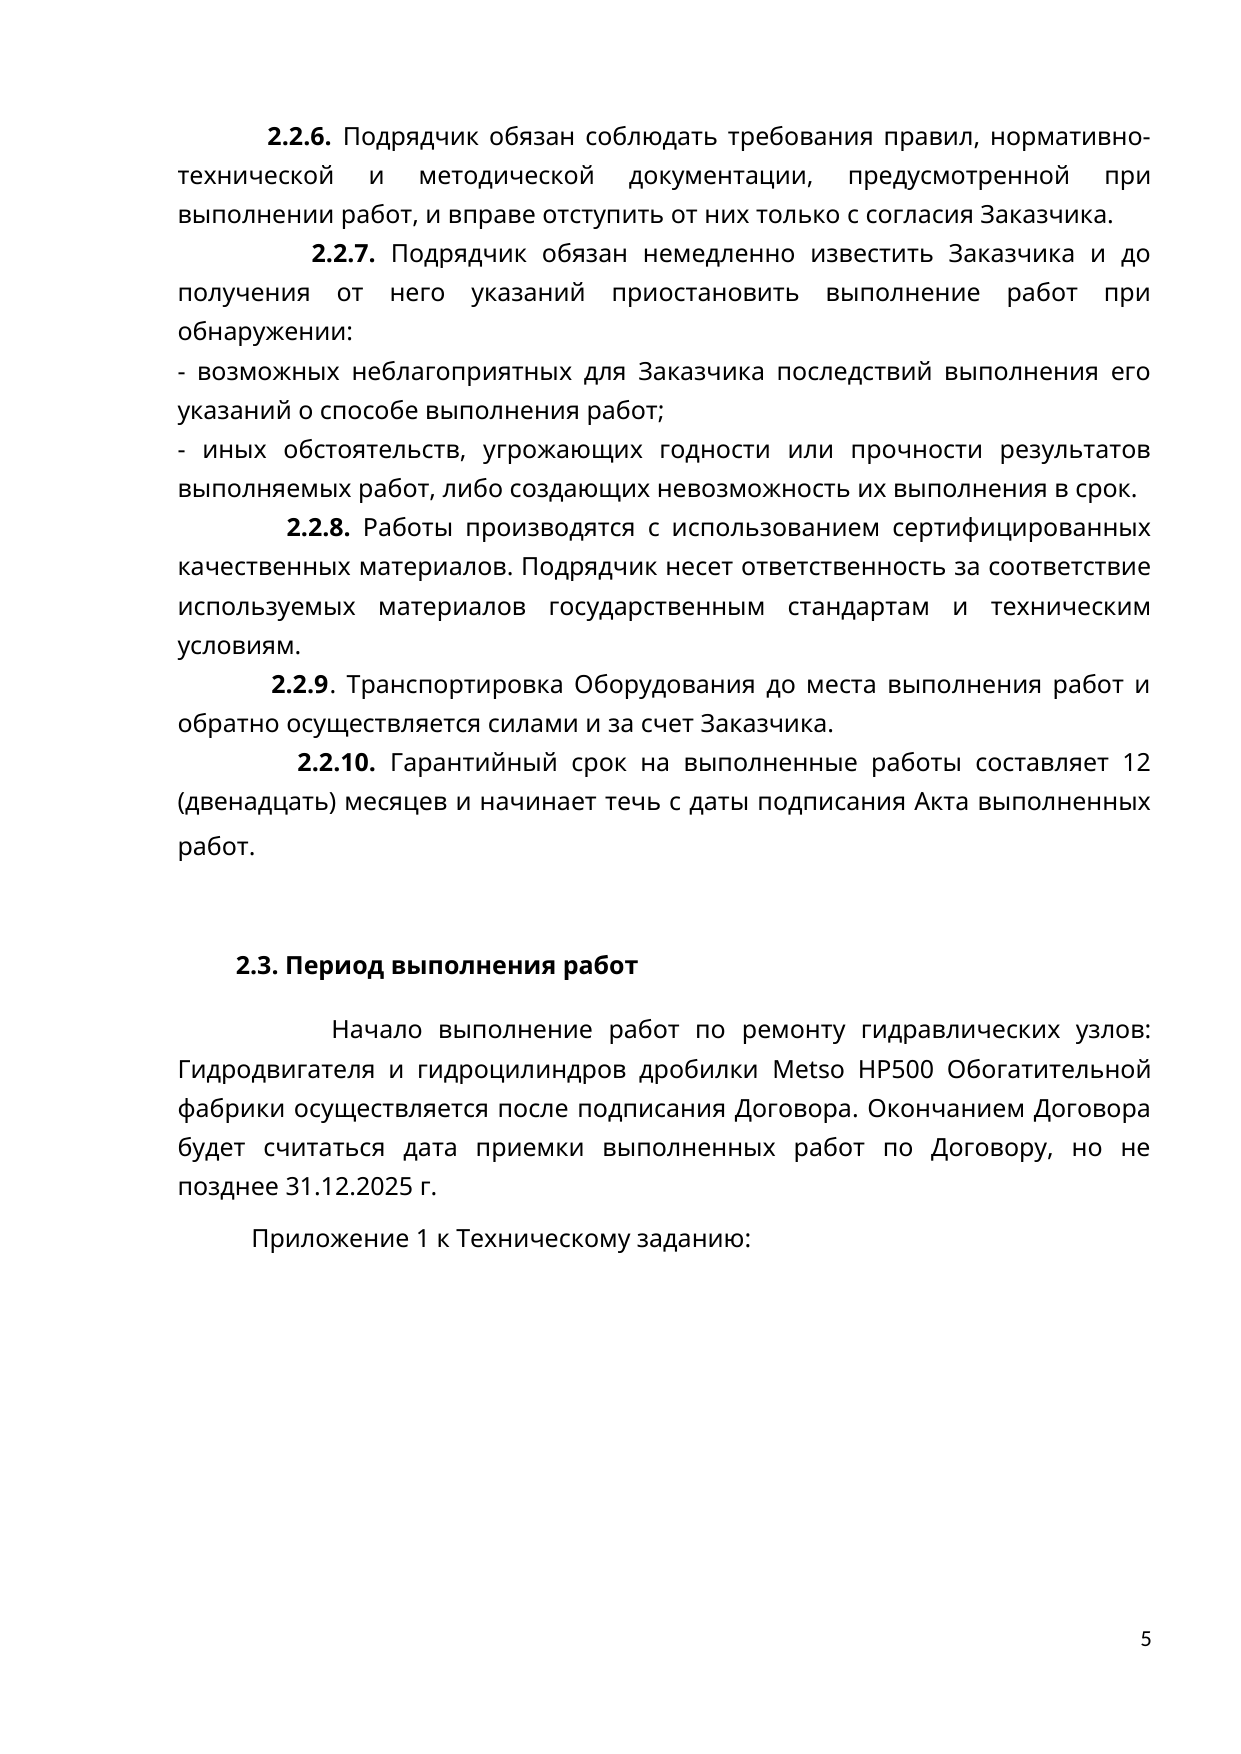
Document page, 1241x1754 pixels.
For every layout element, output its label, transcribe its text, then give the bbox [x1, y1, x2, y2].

text - иных обстоятельств, угрожающих годности или прочности результатов выполняемых работ, либо создающих невозможность их выполнения в срок. [177, 431, 1152, 505]
text 2.2.7. Подрядчик обязан немедленно известить Заказчика и до получения от него указаний приостановить выполнение работ при обнаружении: [177, 236, 1152, 348]
text Начало выполнение работ по ремонту гидравлических узлов: Гидродвигателя и гидроцилиндров дробилки Metso HP500 Обогатительной фабрики осуществляется после подписания Договора. Окончанием Договора будет считаться дата приемки выполненных работ по Договору, но не позднее 31.12.2025 г. [177, 1012, 1152, 1203]
text 2.2.6. Подрядчик обязан соблюдать требования правил, нормативно-технической и методической документации, предусмотренной при выполнении работ, и вправе отступить от них только с согласия Заказчика. [177, 118, 1152, 231]
text 2.2.8. Работы производятся с использованием сертифицированных качественных материалов. Подрядчик несет ответственность за соответствие используемых материалов государственным стандартам и техническим условиям. [177, 510, 1152, 661]
text Приложение 1 к Техническому заданию: [177, 1220, 1152, 1254]
text - возможных неблагоприятных для Заказчика последствий выполнения его указаний о способе выполнения работ; [177, 353, 1152, 426]
text 2.3. Период выполнения работ [177, 948, 1152, 982]
text 2.2.9. Транспортировка Оборудования до места выполнения работ и обратно осуществляется силами и за счет Заказчика. [177, 666, 1152, 740]
text 2.2.10. Гарантийный срок на выполненные работы составляет 12 (двенадцать) месяцев и начинает течь с даты подписания Акта выполненных работ. [177, 745, 1152, 864]
